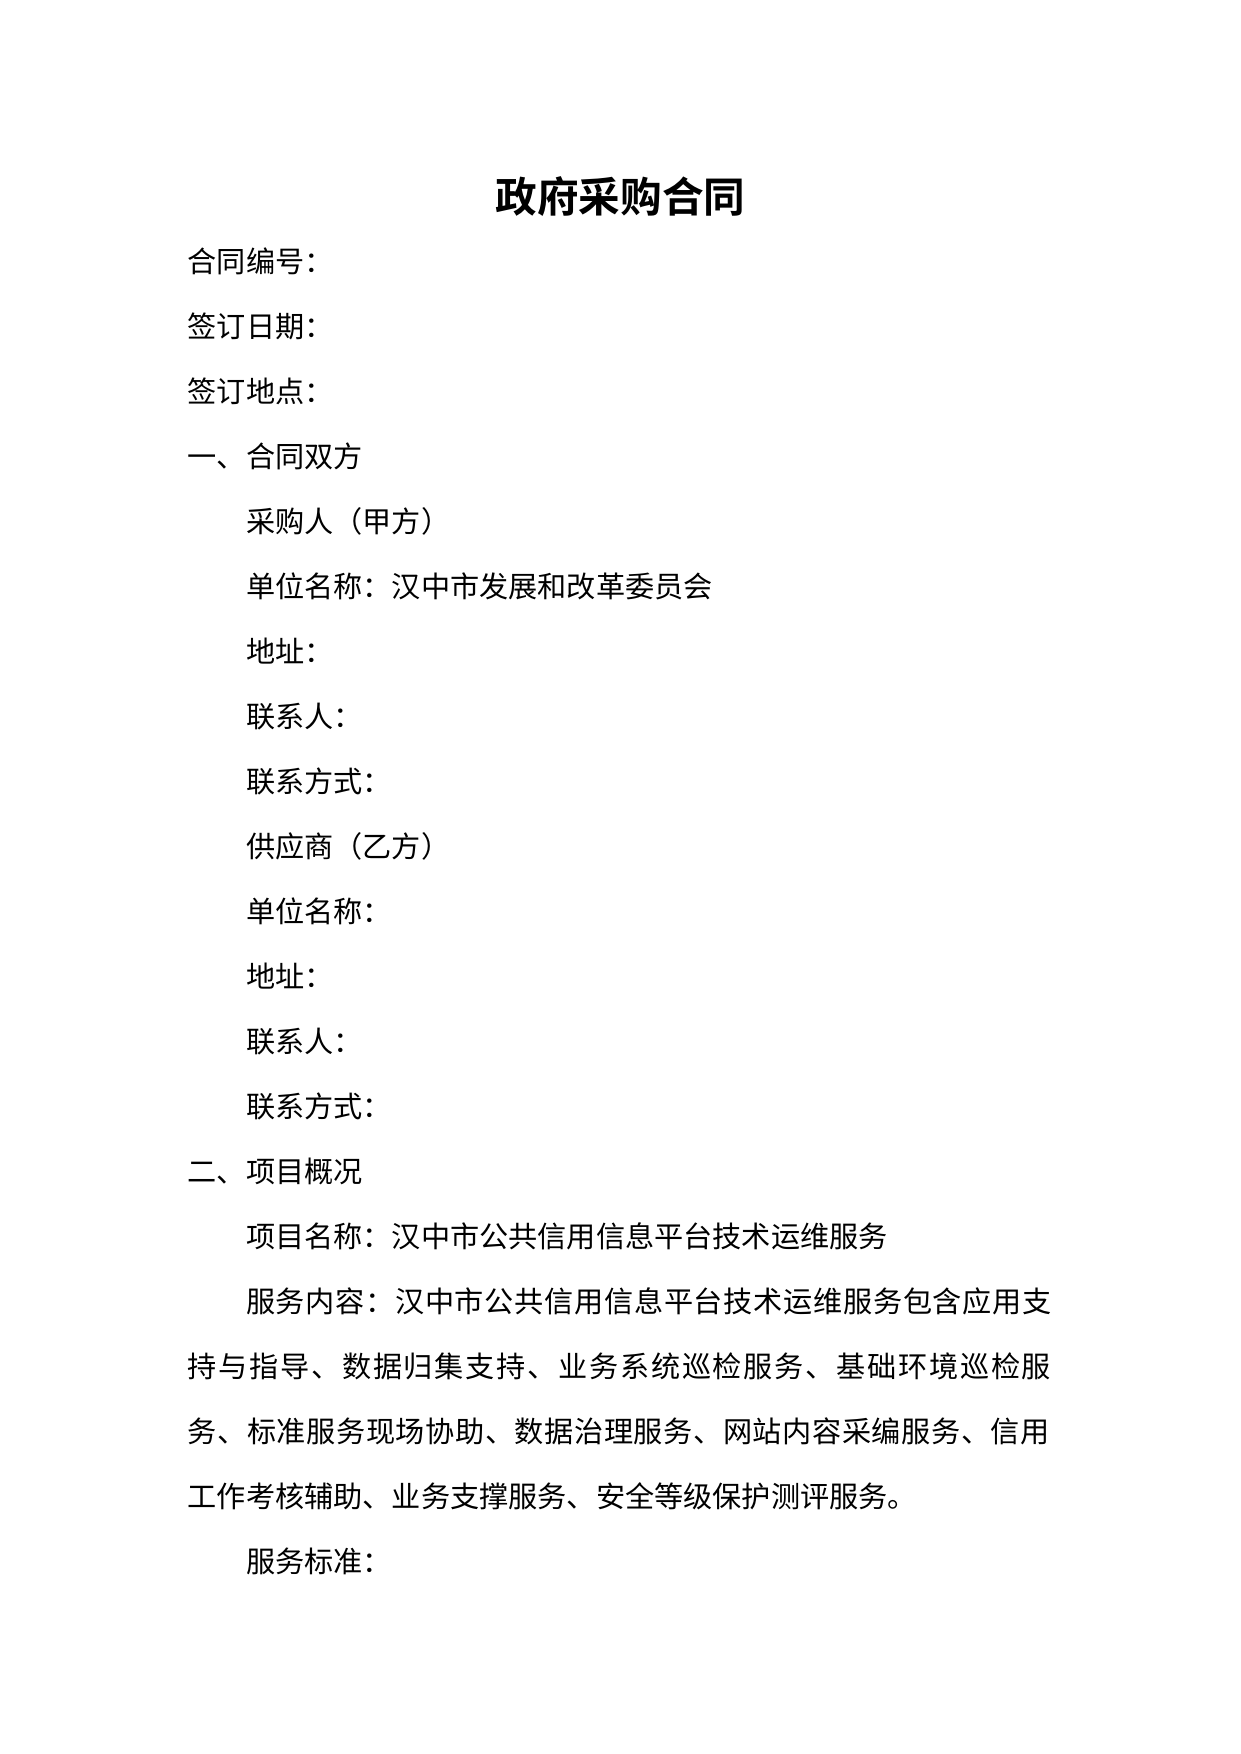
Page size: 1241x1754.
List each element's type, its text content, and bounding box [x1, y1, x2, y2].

text 服务标准： [187, 1527, 1053, 1592]
text 联系方式： [187, 1072, 1053, 1137]
text 联系人： [187, 682, 1053, 747]
text 签订日期： [187, 292, 1053, 357]
text 联系人： [187, 1007, 1053, 1072]
text 单位名称：汉中市发展和改革委员会 [187, 552, 1053, 617]
text 地址： [187, 617, 1053, 682]
text 单位名称： [187, 877, 1053, 942]
text 政府采购合同 [187, 162, 1053, 227]
text 合同编号： [187, 227, 1053, 292]
text 二、项目概况 [187, 1137, 1053, 1202]
text 服务内容：汉中市公共信用信息平台技术运维服务包含应用支持与指导、数据归集支持、业务系统巡检服务、基础环境巡检服务、标准服务现场协助、数据治理服务、网站内容采编服务、信用工作考核辅助、业务支撑服务、安全等级保护测评服务。 [187, 1267, 1053, 1527]
text 签订地点： [187, 357, 1053, 422]
text 供应商（乙方） [187, 812, 1053, 877]
text 联系方式： [187, 747, 1053, 812]
text 一、合同双方 [187, 422, 1053, 487]
text 采购人（甲方） [187, 487, 1053, 552]
text 项目名称：汉中市公共信用信息平台技术运维服务 [187, 1202, 1053, 1267]
text 地址： [187, 942, 1053, 1007]
